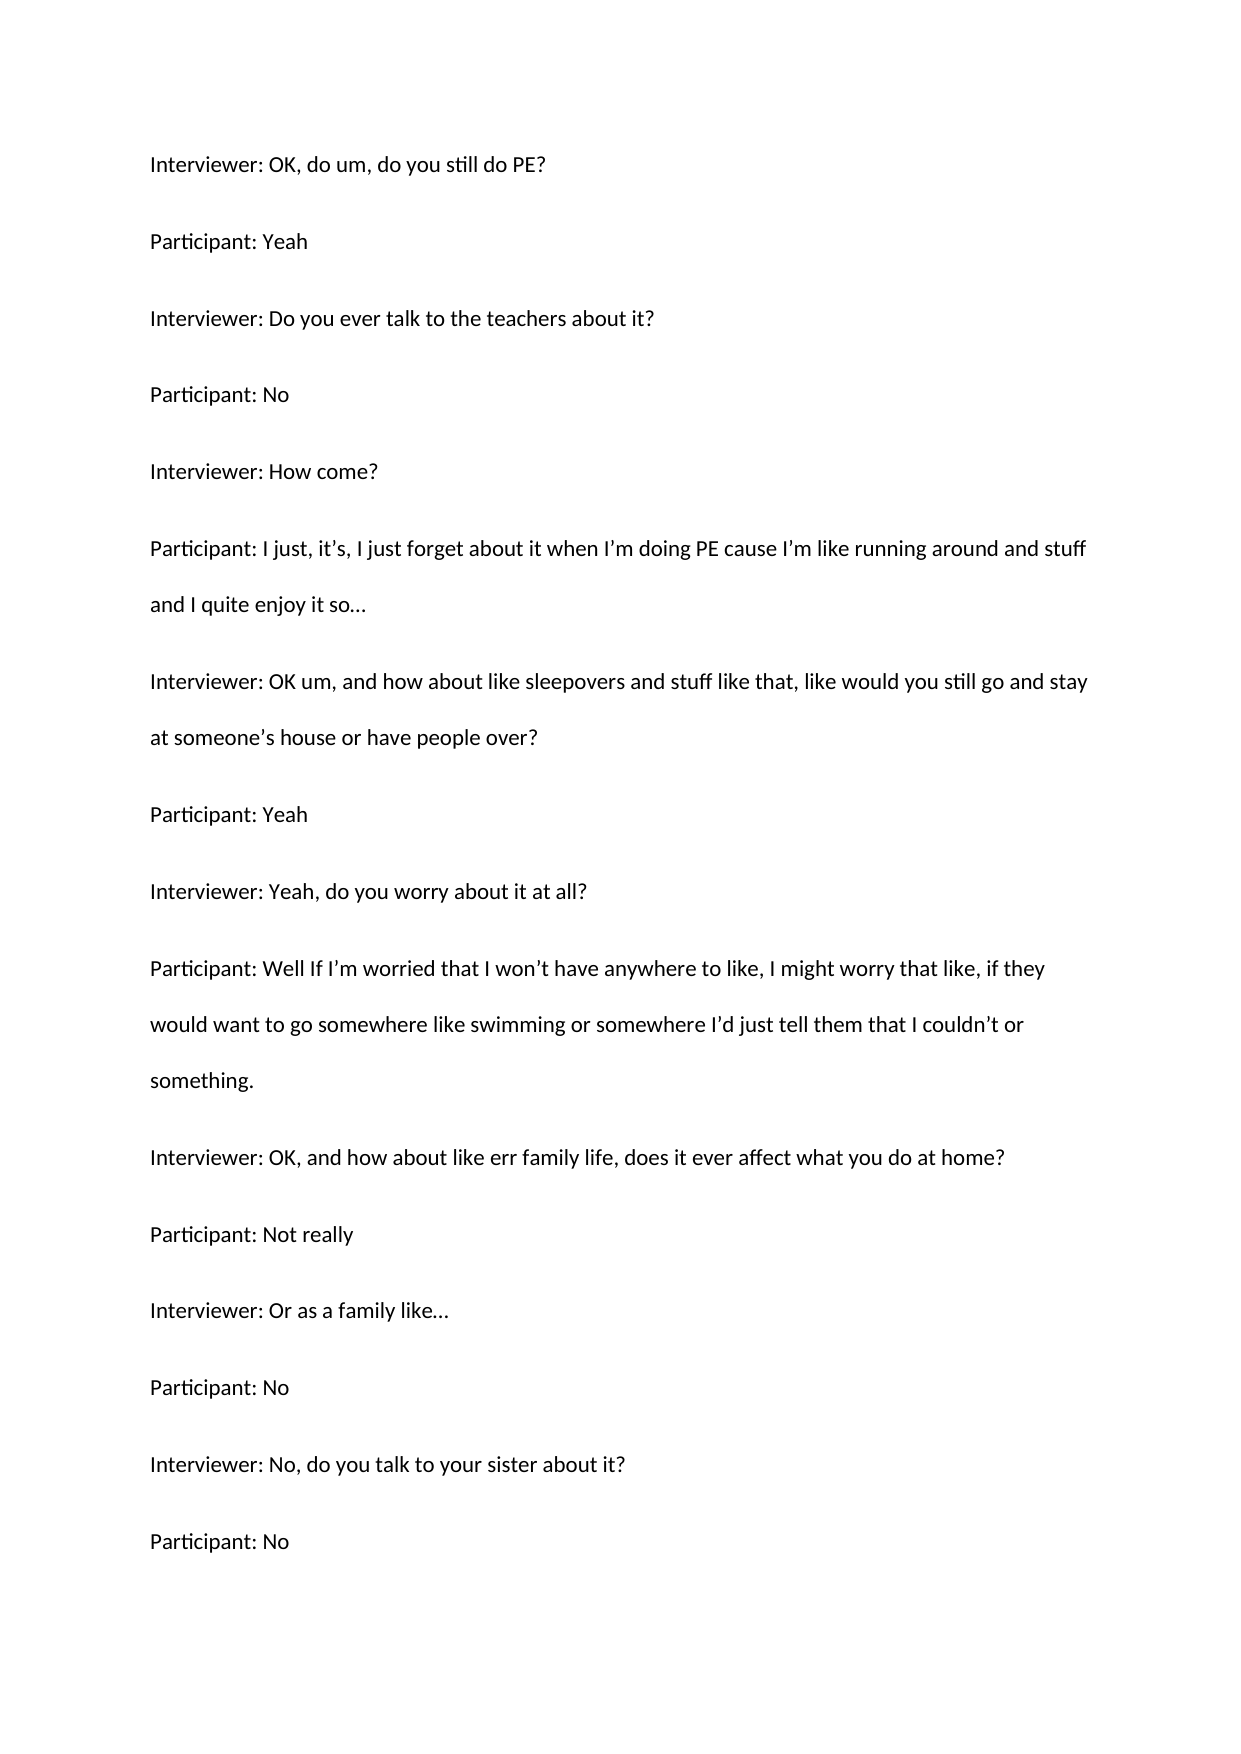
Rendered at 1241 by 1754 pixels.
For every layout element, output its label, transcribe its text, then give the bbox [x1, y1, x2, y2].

text Participant: Yeah [150, 800, 1090, 828]
text Participant: Not really [150, 1220, 1090, 1248]
text Participant: I just, it’s, I just forget about it when I’m doing PE cause I’m like running around and stuff and I quite enjoy it so… [150, 534, 1090, 618]
text Participant: Yeah [150, 227, 1090, 255]
text Interviewer: How come? [150, 457, 1090, 486]
text Participant: No [150, 381, 1090, 409]
text Participant: No [150, 1373, 1090, 1402]
text Interviewer: OK, and how about like err family life, does it ever affect what you do at home? [150, 1143, 1090, 1171]
text Interviewer: Do you ever talk to the teachers about it? [150, 304, 1090, 332]
text Interviewer: No, do you talk to your sister about it? [150, 1450, 1090, 1478]
text Participant: Well If I’m worried that I won’t have anywhere to like, I might worry that like, if they would want to go somewhere like swimming or somewhere I’d just tell them that I couldn’t or something. [150, 954, 1090, 1094]
text Interviewer: OK um, and how about like sleepovers and stuff like that, like would you still go and stay at someone’s house or have people over? [150, 667, 1090, 751]
text Participant: No [150, 1527, 1090, 1555]
text Interviewer: Yeah, do you worry about it at all? [150, 877, 1090, 905]
text Interviewer: Or as a family like… [150, 1297, 1090, 1325]
text Interviewer: OK, do um, do you still do PE? [150, 150, 1090, 178]
